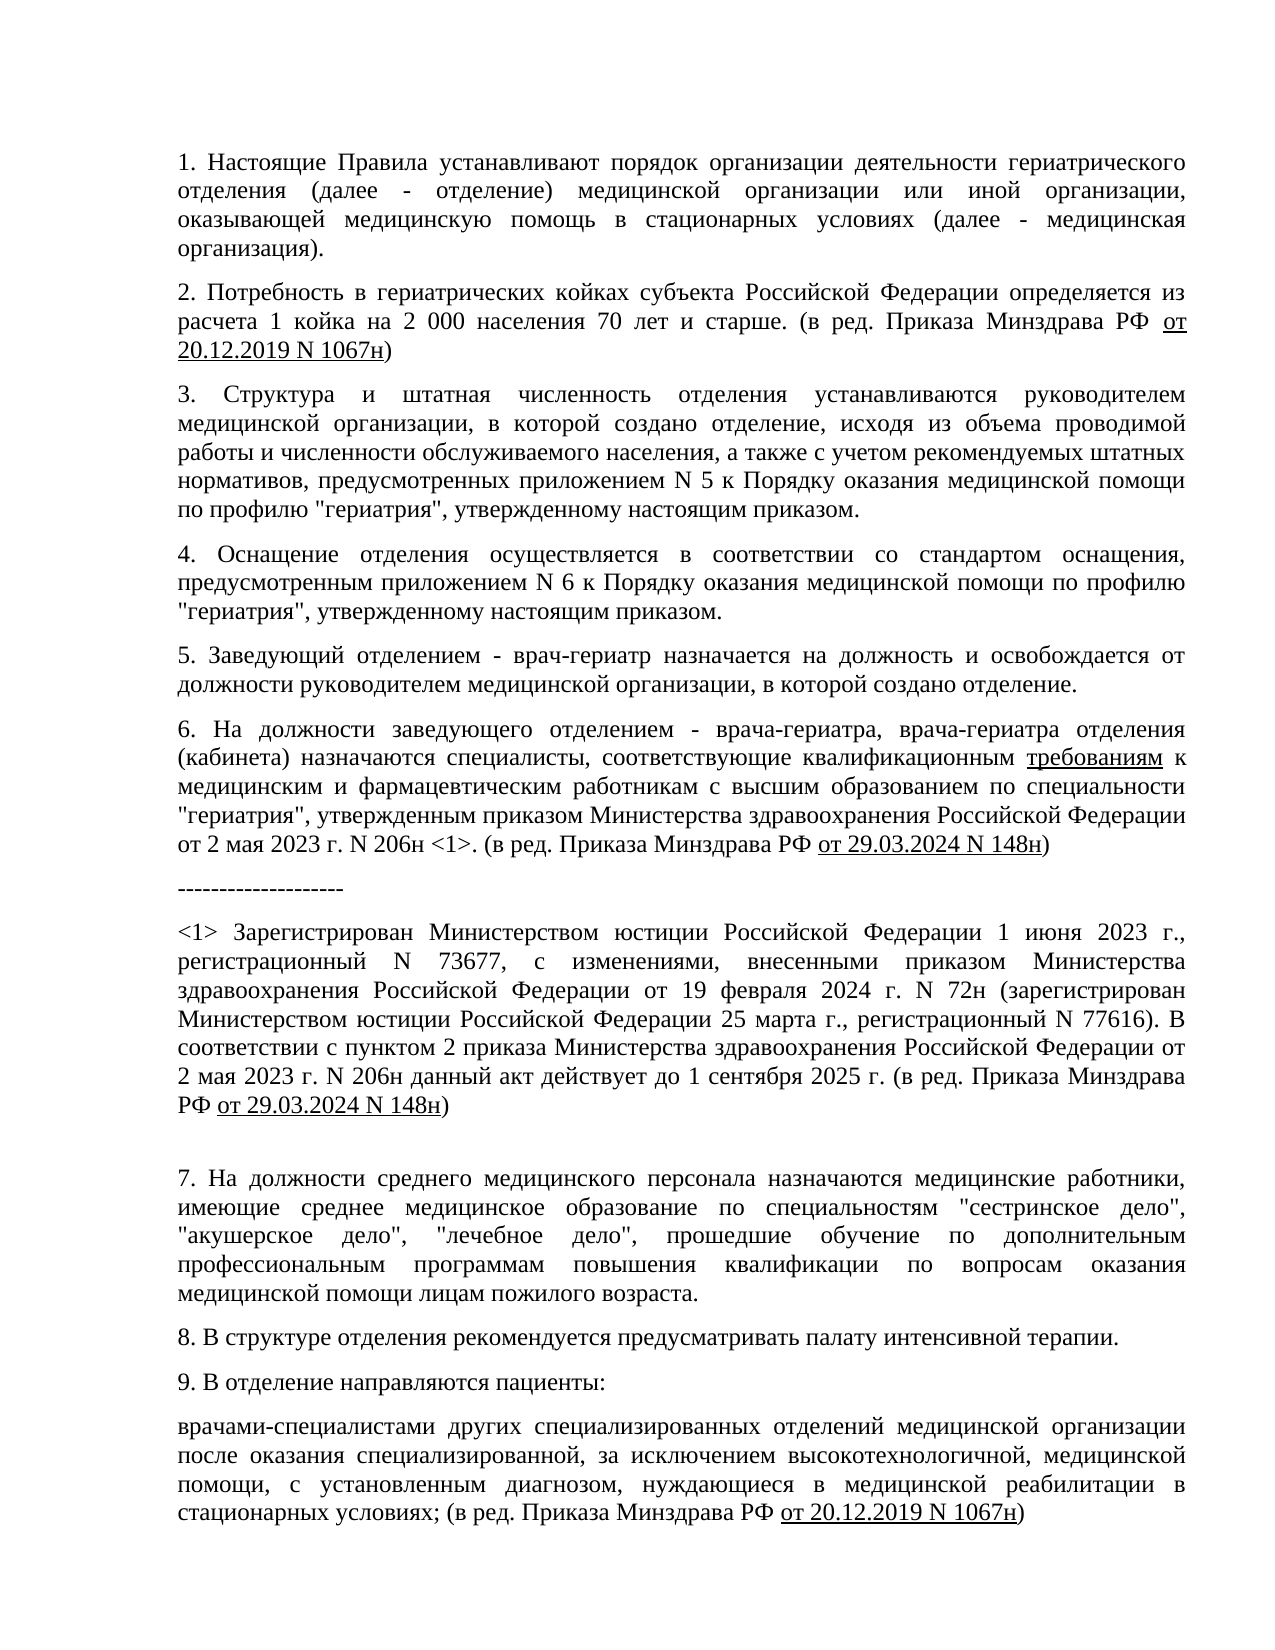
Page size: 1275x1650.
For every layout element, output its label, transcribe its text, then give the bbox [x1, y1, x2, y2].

text -------------------- [177, 873, 1186, 902]
text 3. Структура и штатная численность отделения устанавливаются руководителем медицинской организации, в которой создано отделение, исходя из объема проводимой работы и численности обслуживаемого населения, а также с учетом рекомендуемых штатных нормативов, предусмотренных приложением N 5 к Порядку оказания медицинской помощи по профилю "гериатрия", утвержденному настоящим приказом. [177, 379, 1186, 523]
text 2. Потребность в гериатрических койках субъекта Российской Федерации определяется из расчета 1 койка на 2 000 населения 70 лет и старше. (в ред. Приказа Минздрава РФ от 20.12.2019 N 1067н) [177, 277, 1186, 364]
text 6. На должности заведующего отделением - врача-гериатра, врача-гериатра отделения (кабинета) назначаются специалисты, соответствующие квалификационным требованиям к медицинским и фармацевтическим работникам с высшим образованием по специальности "гериатрия", утвержденным приказом Министерства здравоохранения Российской Федерации от 2 мая 2023 г. N 206н <1>. (в ред. Приказа Минздрава РФ от 29.03.2024 N 148н) [177, 714, 1186, 857]
text 4. Оснащение отделения осуществляется в соответствии со стандартом оснащения, предусмотренным приложением N 6 к Порядку оказания медицинской помощи по профилю "гериатрия", утвержденному настоящим приказом. [177, 539, 1186, 625]
text 8. В структуре отделения рекомендуется предусматривать палату интенсивной терапии. [177, 1322, 1186, 1351]
text врачами-специалистами других специализированных отделений медицинской организации после оказания специализированной, за исключением высокотехнологичной, медицинской помощи, с установленным диагнозом, нуждающиеся в медицинской реабилитации в стационарных условиях; (в ред. Приказа Минздрава РФ от 20.12.2019 N 1067н) [177, 1411, 1186, 1526]
text 5. Заведующий отделением - врач-гериатр назначается на должность и освобождается от должности руководителем медицинской организации, в которой создано отделение. [177, 641, 1186, 698]
text 1. Настоящие Правила устанавливают порядок организации деятельности гериатрического отделения (далее - отделение) медицинской организации или иной организации, оказывающей медицинскую помощь в стационарных условиях (далее - медицинская организация). [177, 147, 1186, 262]
text 9. В отделение направляются пациенты: [177, 1367, 1186, 1396]
text <1> Зарегистрирован Министерством юстиции Российской Федерации 1 июня 2023 г., регистрационный N 73677, с изменениями, внесенными приказом Министерства здравоохранения Российской Федерации от 19 февраля 2024 г. N 72н (зарегистрирован Министерством юстиции Российской Федерации 25 марта г., регистрационный N 77616). В соответствии с пунктом 2 приказа Министерства здравоохранения Российской Федерации от 2 мая 2023 г. N 206н данный акт действует до 1 сентября 2025 г. (в ред. Приказа Минздрава РФ от 29.03.2024 N 148н) [177, 917, 1186, 1119]
text 7. На должности среднего медицинского персонала назначаются медицинские работники, имеющие среднее медицинское образование по специальностям "сестринское дело", "акушерское дело", "лечебное дело", прошедшие обучение по дополнительным профессиональным программам повышения квалификации по вопросам оказания медицинской помощи лицам пожилого возраста. [177, 1163, 1186, 1307]
